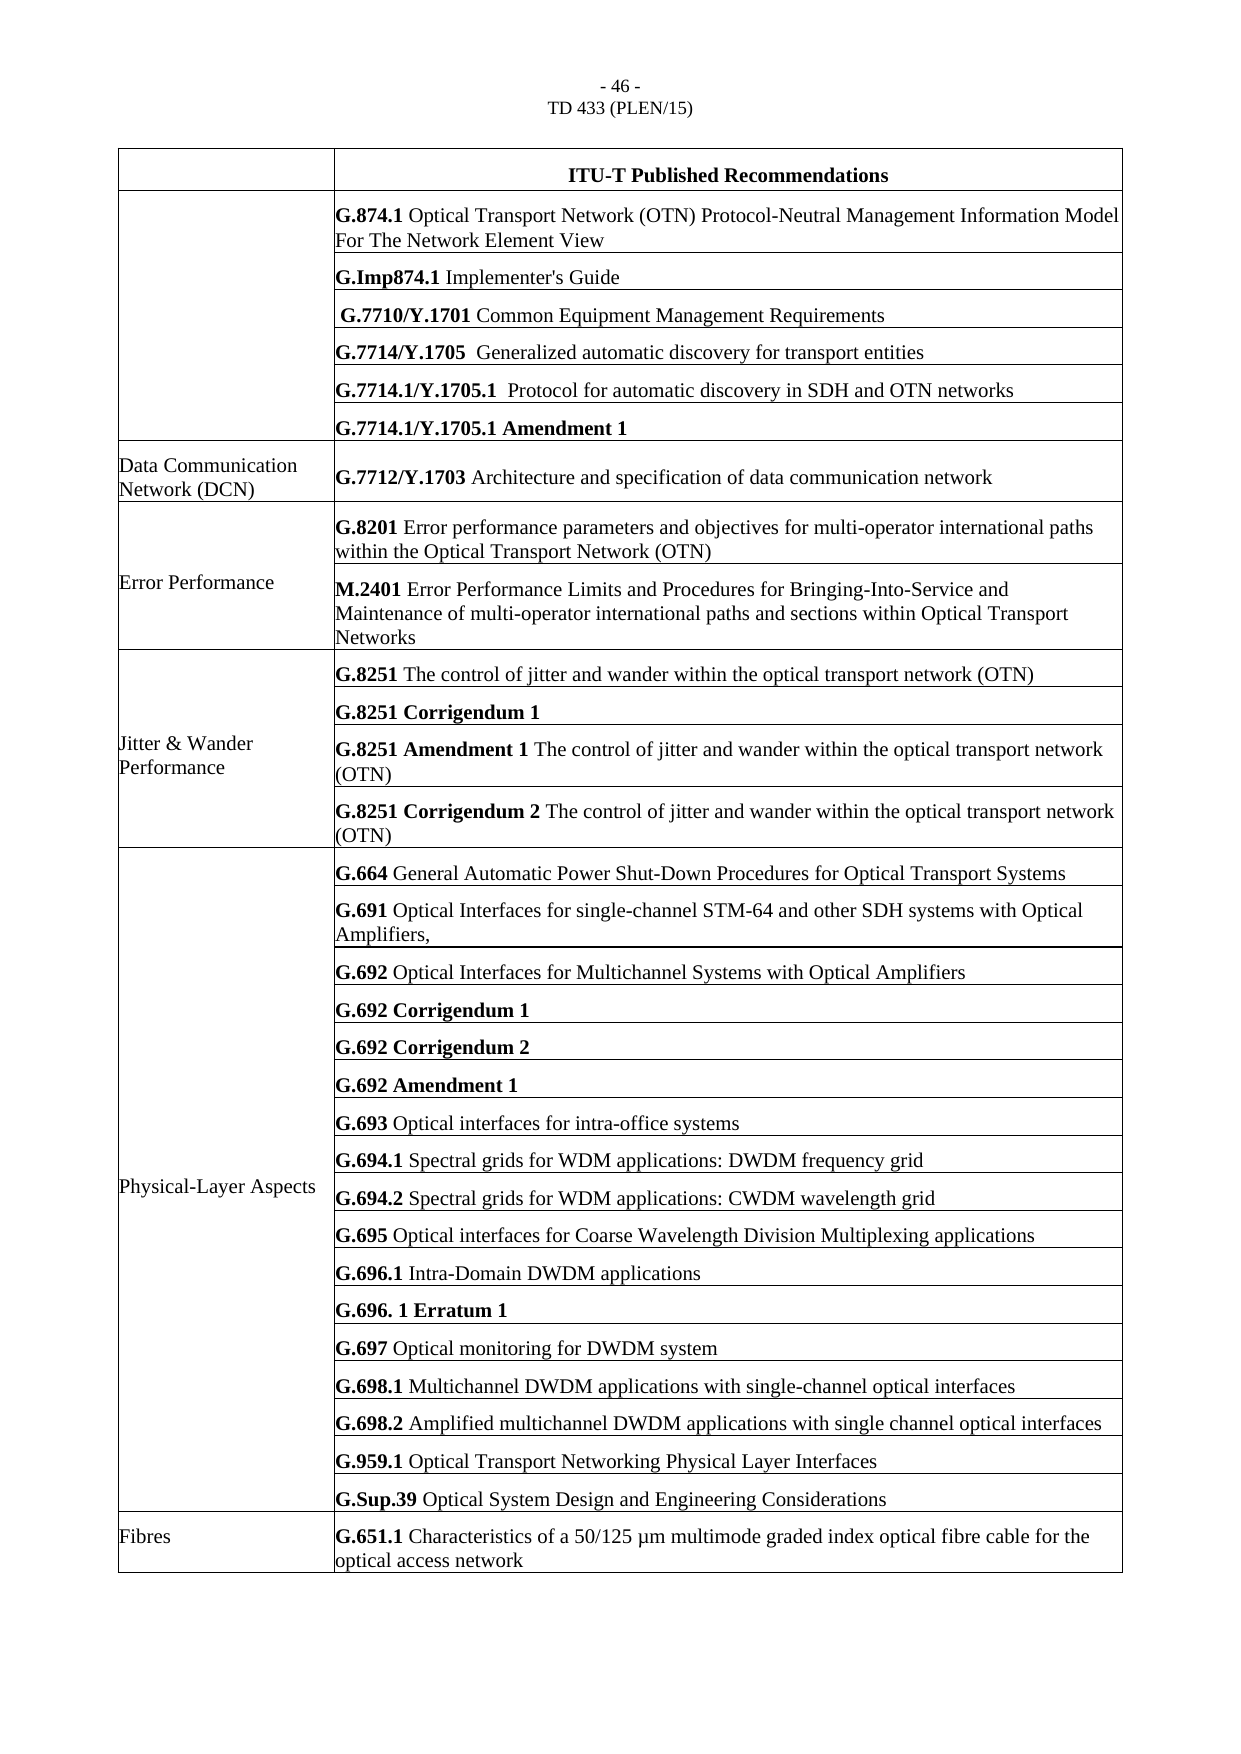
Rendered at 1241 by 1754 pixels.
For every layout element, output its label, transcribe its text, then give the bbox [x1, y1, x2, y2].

table_cell G.7710/Y.1701 Common Equipment Management Requirements [335, 290, 1122, 327]
table_cell G.7712/Y.1703 Architecture and specification of data communication network [335, 441, 1122, 501]
table_cell G.695 Optical interfaces for Coarse Wavelength Division Multiplexing applications [335, 1211, 1122, 1247]
table_cell G.698.2 Amplified multichannel DWDM applications with single channel optical interfaces [335, 1399, 1122, 1435]
table_cell G.8251 Amendment 1 The control of jitter and wander within the optical transport network (OTN) [335, 725, 1122, 786]
table_cell G.691 Optical Interfaces for single-channel STM-64 and other SDH systems with Optical Amplifiers, [335, 886, 1122, 946]
table_cell Fibres [119, 1512, 334, 1572]
table_cell G.874.1 Optical Transport Network (OTN) Protocol-Neutral Management Information Model For The Network Element View [335, 191, 1122, 252]
table_cell G.692 Corrigendum 2 [335, 1023, 1122, 1059]
table_cell Error Performance [119, 502, 334, 649]
table_cell Jitter & Wander Performance [119, 650, 334, 847]
table_cell G.692 Optical Interfaces for Multichannel Systems with Optical Amplifiers [335, 948, 1122, 984]
table_cell M.2401 Error Performance Limits and Procedures for Bringing-Into-Service and Maintenance of multi-operator international paths and sections within Optical Transport Networks [335, 564, 1122, 649]
table_header ITU-T Published Recommendations [335, 149, 1122, 190]
table_cell G.8251 Corrigendum 1 [335, 687, 1122, 724]
table_cell G.8251 Corrigendum 2 The control of jitter and wander within the optical transport network (OTN) [335, 787, 1122, 847]
table_cell G.664 General Automatic Power Shut-Down Procedures for Optical Transport Systems [335, 848, 1122, 885]
table_cell G.8251 The control of jitter and wander within the optical transport network (OTN) [335, 650, 1122, 686]
table_cell G.692 Corrigendum 1 [335, 985, 1122, 1022]
table_cell G.698.1 Multichannel DWDM applications with single-channel optical interfaces [335, 1361, 1122, 1398]
table_cell G.694.1 Spectral grids for WDM applications: DWDM frequency grid [335, 1136, 1122, 1172]
table_cell G.696. 1 Erratum 1 [335, 1286, 1122, 1322]
table_cell G.694.2 Spectral grids for WDM applications: CWDM wavelength grid [335, 1173, 1122, 1210]
table_cell G.Sup.39 Optical System Design and Engineering Considerations [335, 1474, 1122, 1511]
table_cell G.8201 Error performance parameters and objectives for multi-operator international paths within the Optical Transport Network (OTN) [335, 502, 1122, 563]
table_cell G.7714.1/Y.1705.1 Amendment 1 [335, 403, 1122, 439]
table_cell G.697 Optical monitoring for DWDM system [335, 1324, 1122, 1360]
table_cell G.692 Amendment 1 [335, 1060, 1122, 1097]
table_cell G.651.1 Characteristics of a 50/125 µm multimode graded index optical fibre cable for the optical access network [335, 1512, 1122, 1572]
table_cell Data Communication Network (DCN) [119, 441, 334, 501]
table_cell G.7714.1/Y.1705.1 Protocol for automatic discovery in SDH and OTN networks [335, 365, 1122, 402]
table_header [119, 149, 334, 190]
table_cell Physical-Layer Aspects [119, 848, 334, 1511]
table_cell G.696.1 Intra-Domain DWDM applications [335, 1248, 1122, 1285]
table_cell G.7714/Y.1705 Generalized automatic discovery for transport entities [335, 328, 1122, 364]
table_cell G.Imp874.1 Implementer's Guide [335, 253, 1122, 289]
table_cell G.959.1 Optical Transport Networking Physical Layer Interfaces [335, 1436, 1122, 1473]
table_cell G.693 Optical interfaces for intra-office systems [335, 1098, 1122, 1134]
